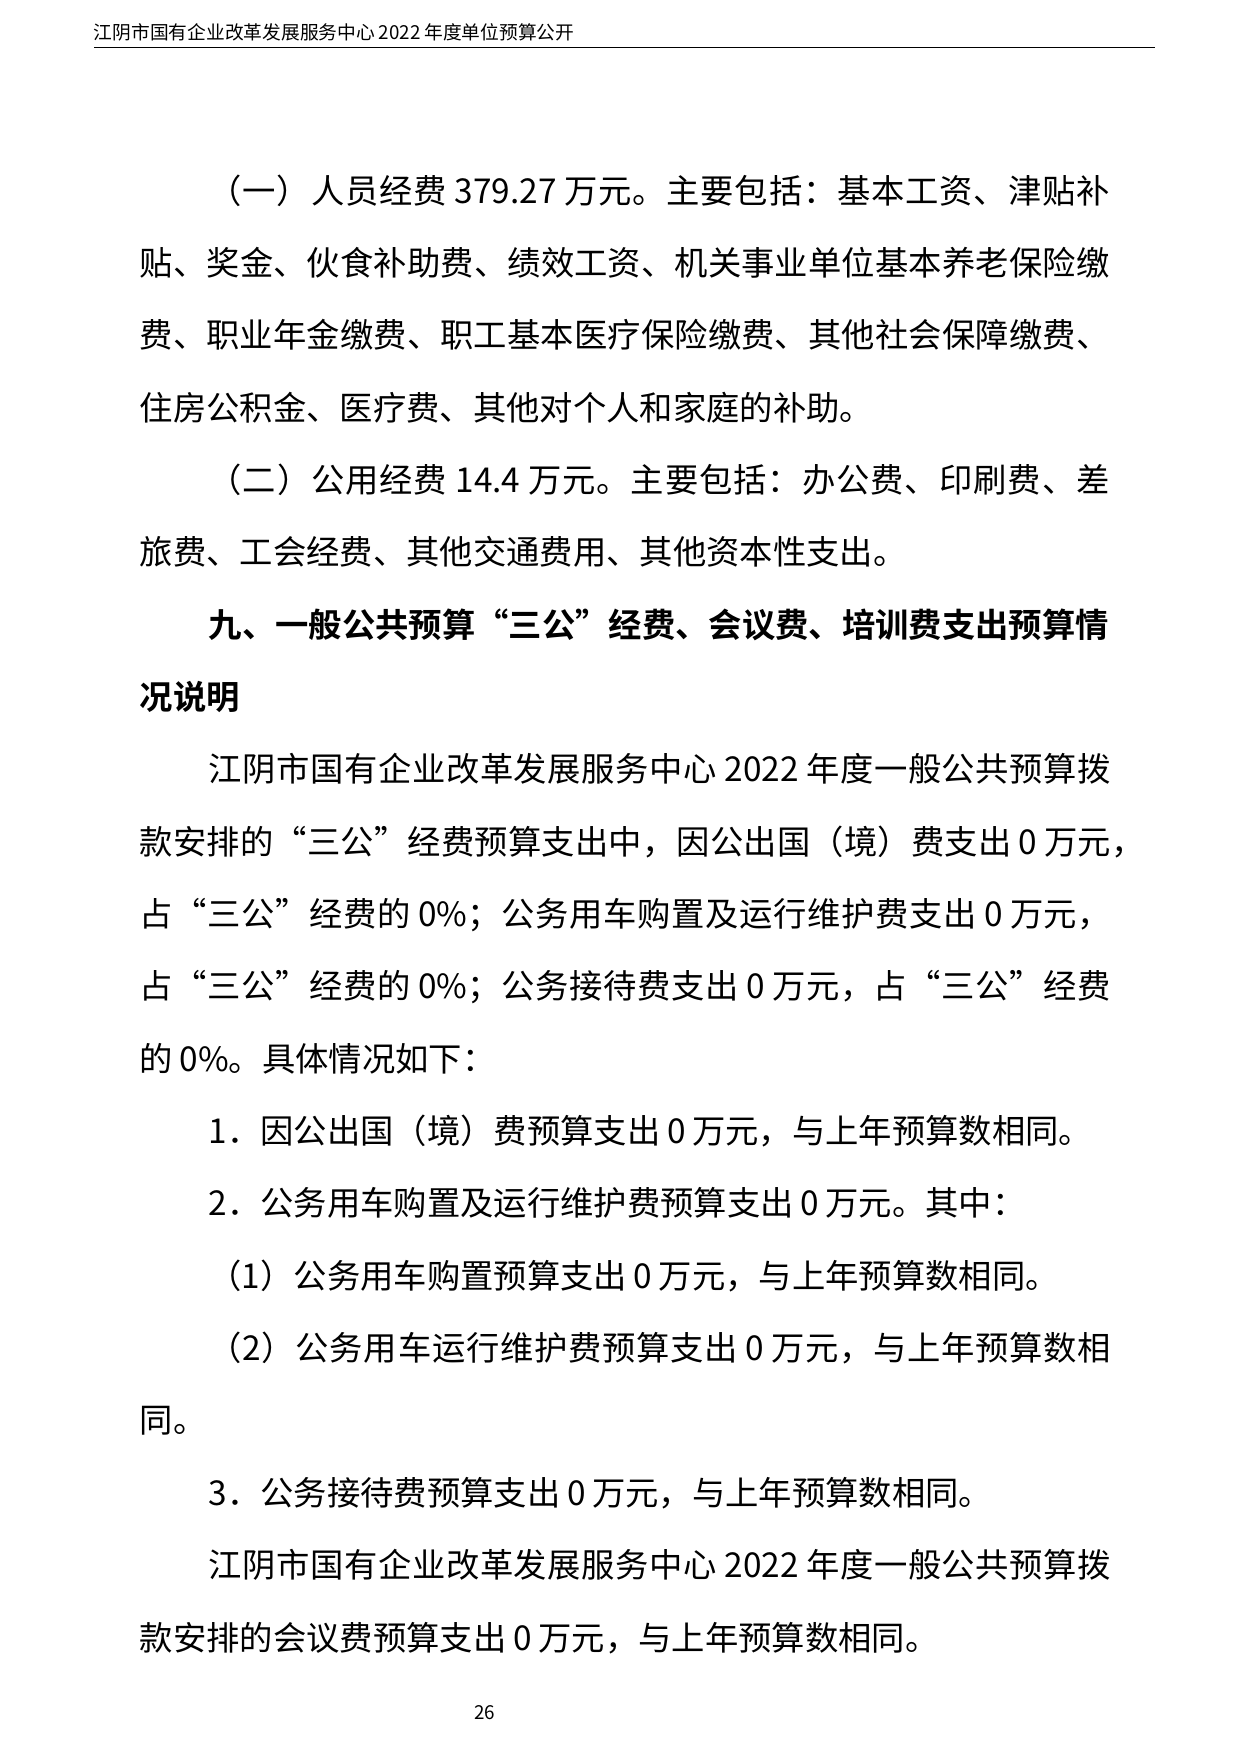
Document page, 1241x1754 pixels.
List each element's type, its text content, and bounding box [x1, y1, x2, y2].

text 江阴市国有企业改革发展服务中心2022年度一般公共预算拨款安排的会议费预算支出0万元，与上年预算数相同。 [139, 1539, 1111, 1659]
text 3．公务接待费预算支出0万元，与上年预算数相同。 [139, 1467, 1111, 1515]
text 九、一般公共预算“三公”经费、会议费、培训费支出预算情况说明 [139, 598, 1111, 719]
text 2．公务用车购置及运行维护费预算支出0万元。其中： [139, 1177, 1111, 1225]
text 1．因公出国（境）费预算支出0万元，与上年预算数相同。 [139, 1105, 1111, 1153]
text （1）公务用车购置预算支出0万元，与上年预算数相同。 [139, 1249, 1111, 1298]
text 江阴市国有企业改革发展服务中心2022年度一般公共预算拨款安排的“三公”经费预算支出中，因公出国（境）费支出0万元，占“三公”经费的0%；公务用车购置及运行维护费支出0万元，占“三公”经费的0%；公务接待费支出0万元，占“三公”经费的0%。具体情况如下： [139, 743, 1111, 1081]
text （2）公务用车运行维护费预算支出0万元，与上年预算数相同。 [139, 1322, 1111, 1442]
text （一）人员经费379.27万元。主要包括：基本工资、津贴补贴、奖金、伙食补助费、绩效工资、机关事业单位基本养老保险缴费、职业年金缴费、职工基本医疗保险缴费、其他社会保障缴费、住房公积金、医疗费、其他对个人和家庭的补助。 [139, 164, 1111, 430]
text （二）公用经费14.4万元。主要包括：办公费、印刷费、差旅费、工会经费、其他交通费用、其他资本性支出。 [139, 454, 1111, 574]
